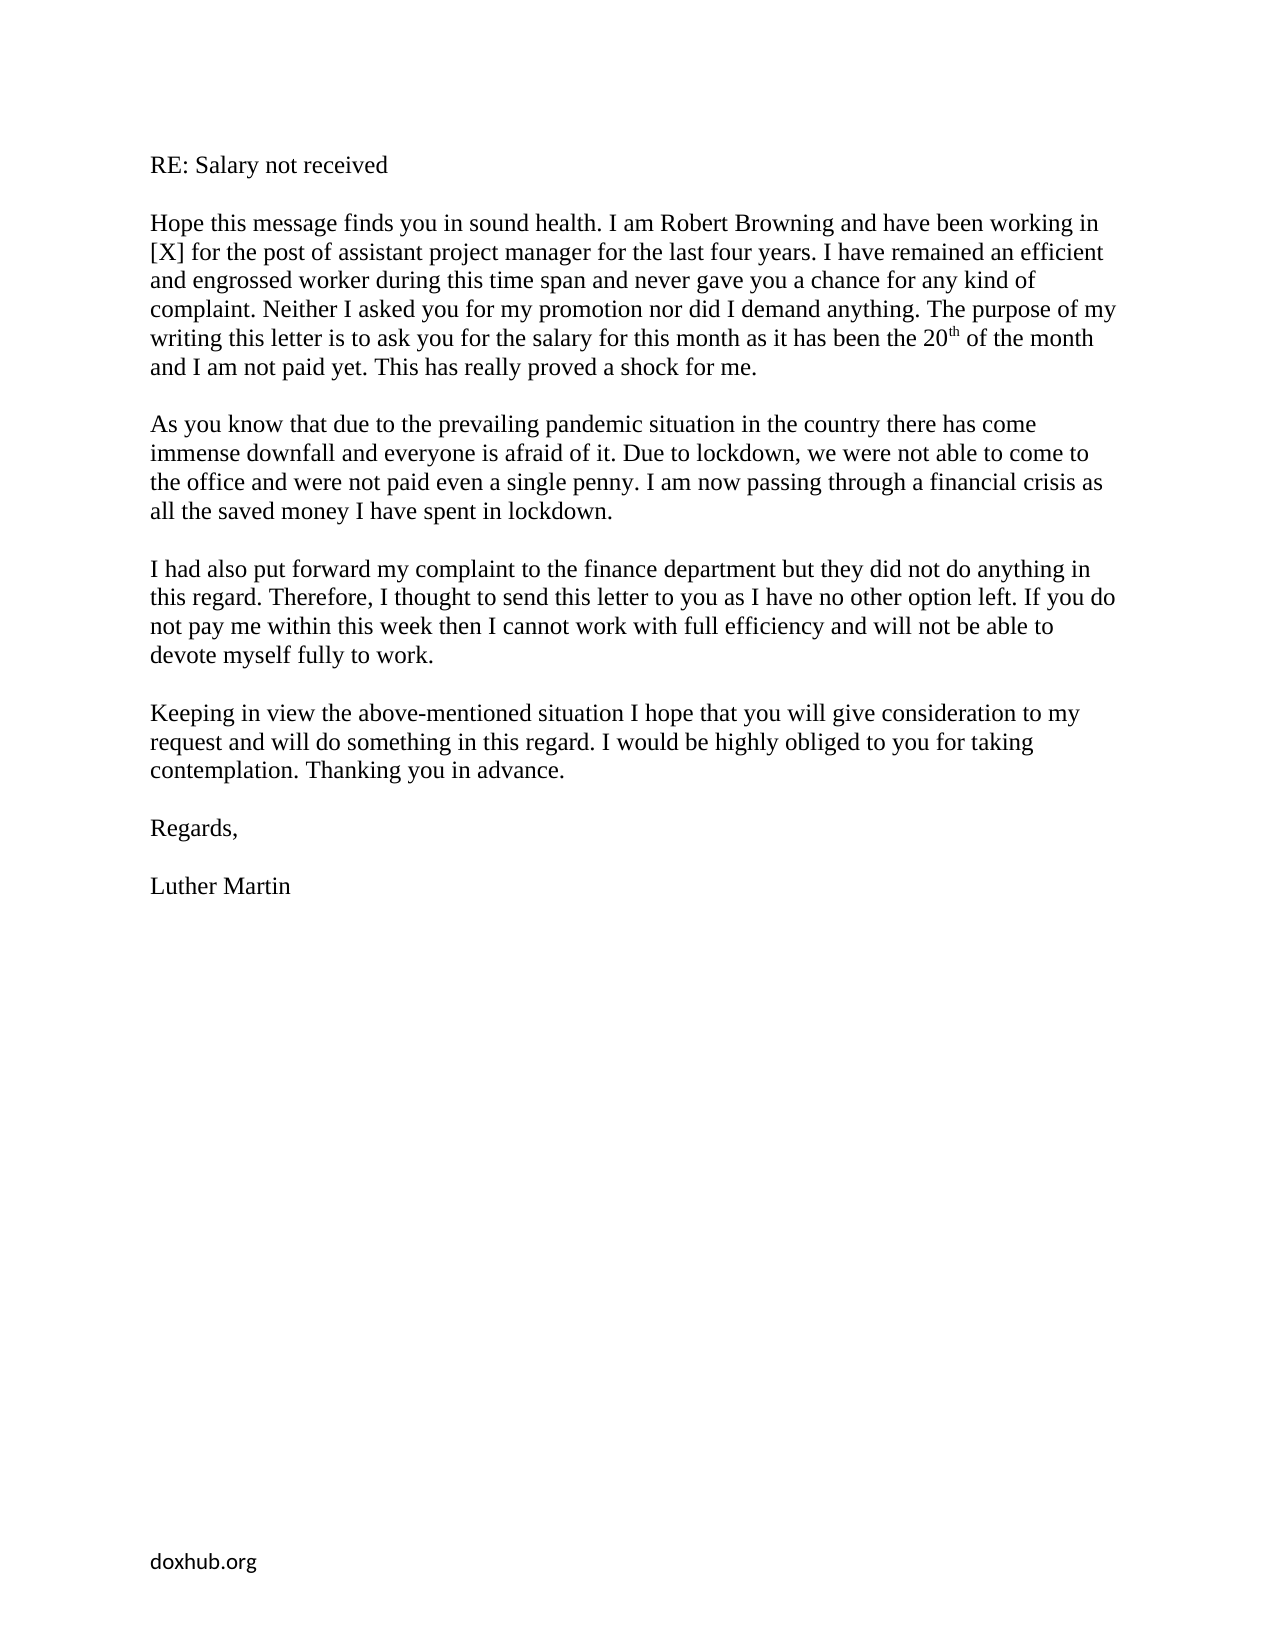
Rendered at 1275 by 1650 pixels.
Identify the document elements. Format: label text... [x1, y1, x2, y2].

text Luther Martin [150, 871, 1125, 900]
text Keeping in view the above-mentioned situation I hope that you will give consideration to my request and will do something in this regard. I would be highly obliged to you for taking contemplation. Thanking you in advance. [150, 698, 1125, 784]
text Hope this message finds you in sound health. I am Robert Browning and have been working in [X] for the post of assistant project manager for the last four years. I have remained an efficient and engrossed worker during this time span and never gave you a chance for any kind of complaint. Neither I asked you for my promotion nor did I demand anything. The purpose of my writing this letter is to ask you for the salary for this month as it has been the 20th of the month and I am not paid yet. This has really proved a shock for me. [150, 208, 1125, 380]
text I had also put forward my complaint to the finance department but they did not do anything in this regard. Therefore, I thought to send this letter to you as I have no other option left. If you do not pay me within this week then I cannot work with full efficiency and will not be able to devote myself fully to work. [150, 554, 1125, 669]
text Regards, [150, 813, 1125, 842]
text RE: Salary not received [150, 150, 1125, 179]
text As you know that due to the prevailing pandemic situation in the country there has come immense downfall and everyone is afraid of it. Due to lockdown, we were not able to come to the office and were not paid even a single penny. I am now passing through a financial crisis as all the saved money I have spent in lockdown. [150, 409, 1125, 524]
